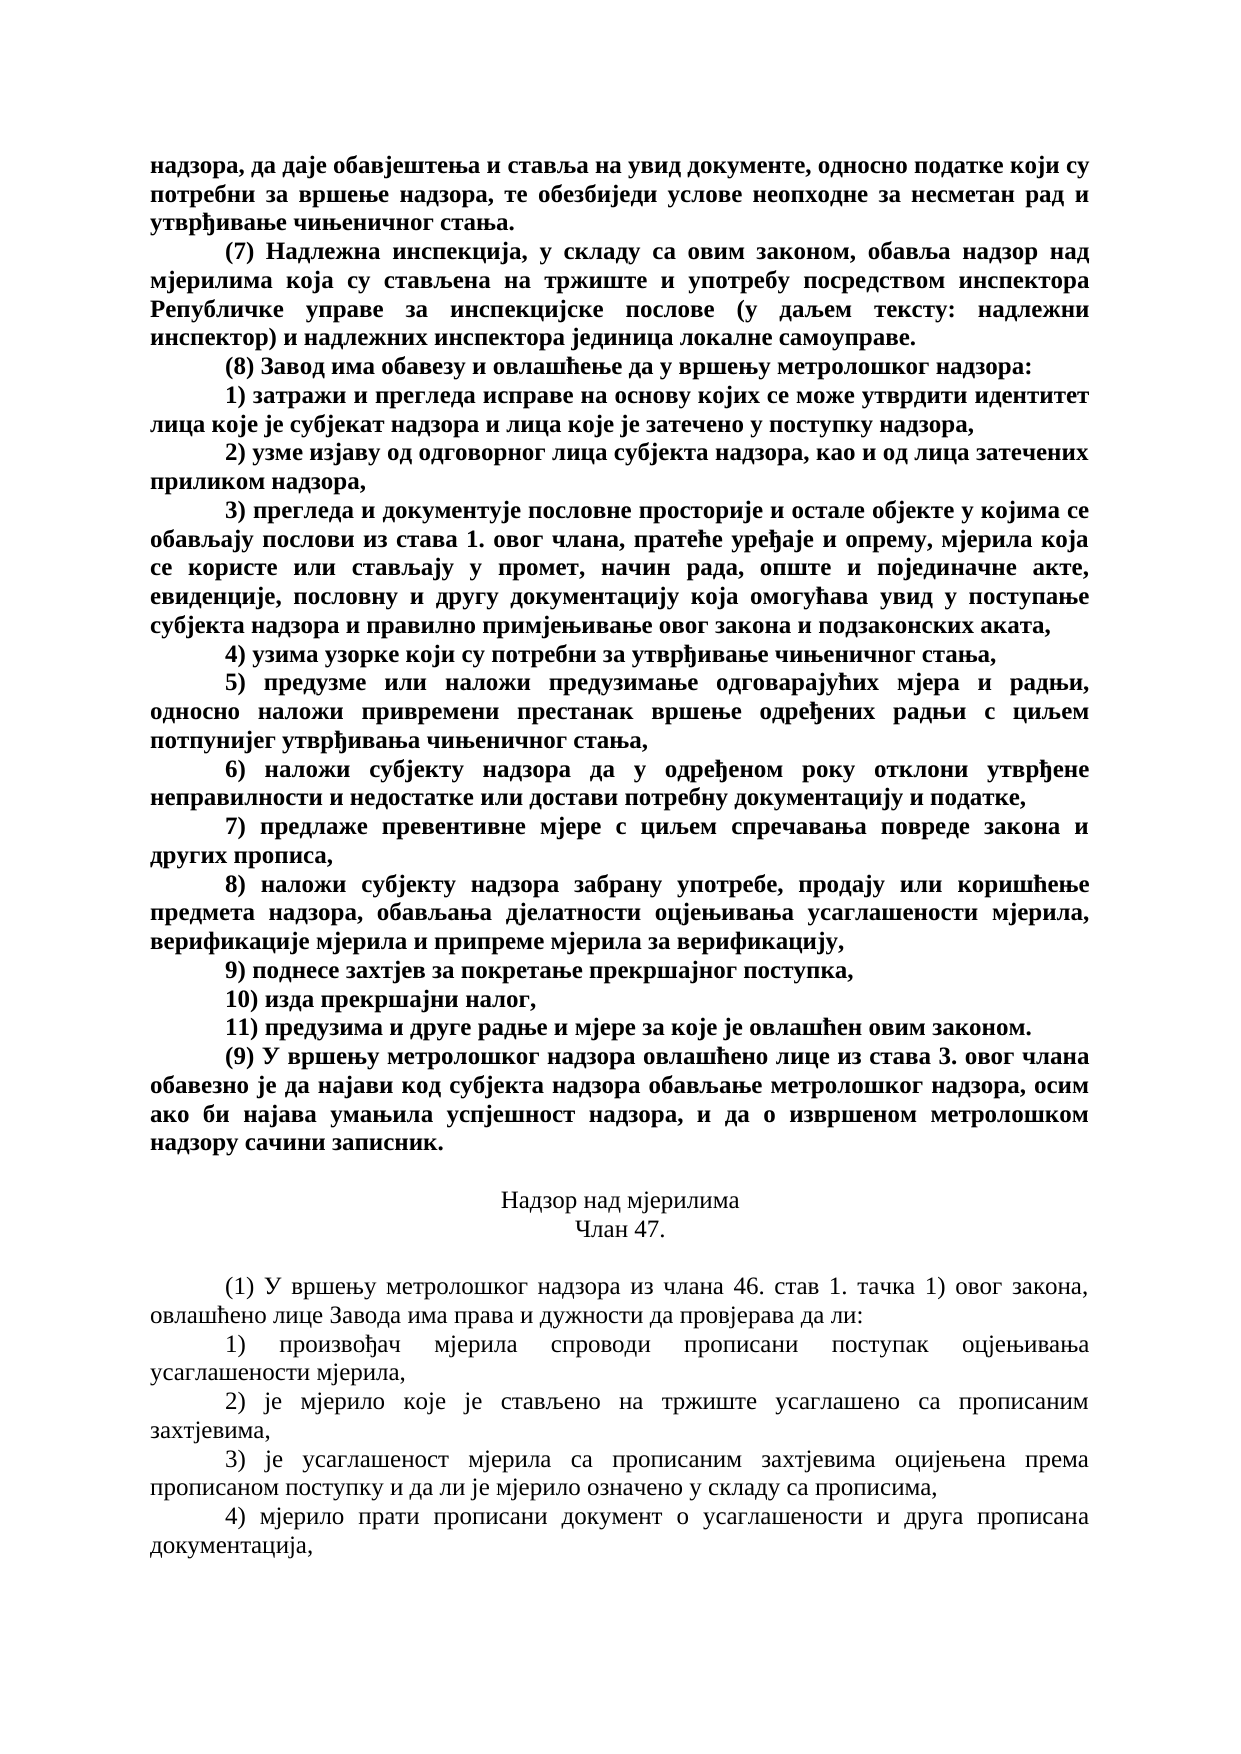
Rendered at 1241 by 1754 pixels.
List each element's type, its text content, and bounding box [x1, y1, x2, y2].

text 4) мјерило прати прописани документ о усаглашености и друга прописана документација, [150, 1501, 1090, 1559]
text 2) је мјерило које је стављено на тржиште усаглашено са прописаним захтјевима, [150, 1386, 1090, 1444]
text (7) Надлежна инспекција, у складу са овим законом, обавља надзор над мјерилима која су стављена на тржиште и употребу посредством инспектора Републичке управе за инспекцијске послове (у даљем тексту: надлежни инспектор) и надлежних инспектора јединица локалне самоуправе. [150, 236, 1090, 351]
text 1) затражи и прегледа исправе на основу којих се може утврдити идентитет лица које је субјекат надзора и лица које је затечено у поступку надзора, [150, 380, 1090, 437]
text (8) Завод има обавезу и овлашћење да у вршењу метролошког надзора: [150, 351, 1090, 380]
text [150, 150, 1090, 236]
text (9) У вршењу метролошког надзора овлашћено лице из става 3. овог члана обавезно је да најави код субјекта надзора обављање метролошког надзора, осим ако би најава умањила успјешност надзора, и да о извршеном метролошком надзору сачини записник. [150, 1041, 1090, 1156]
text 3) је усаглашеност мјерила са прописаним захтјевима оцијењена према прописаном поступку и да ли је мјерило означено у складу са прописима, [150, 1444, 1090, 1501]
text 7) предлаже превентивне мјере с циљем спречавања повреде закона и других прописа, [150, 811, 1090, 869]
text 10) изда прекршајни налог, [150, 984, 1090, 1012]
text 9) поднесе захтјев за покретање прекршајног поступка, [150, 955, 1090, 984]
text 3) прегледа и документује пословне просторије и остале објекте у којима се обављају послови из става 1. овог члана, пратеће уређаје и опрему, мјерила која се користе или стављају у промет, начин рада, опште и појединачне акте, евиденције, пословну и другу документацију која омогућава увид у поступање субјекта надзора и правилно примјењивање овог закона и подзаконских аката, [150, 495, 1090, 639]
text 8) наложи субјекту надзора забрану употребе, продају или коришћење предмета надзора, обављања дјелатности оцјењивања усаглашености мјерила, верификације мјерила и припреме мјерила за верификацију, [150, 869, 1090, 955]
text 11) предузима и друге радње и мјере за које је овлашћен овим законом. [150, 1012, 1090, 1041]
text 1) произвођач мјерила спроводи прописани поступак оцјењивања усаглашености мјерила, [150, 1329, 1090, 1386]
text 6) наложи субјекту надзора да у одређеном року отклони утврђене неправилности и недостатке или достави потребну документацију и податке, [150, 754, 1090, 811]
text Члан 47. [150, 1214, 1090, 1242]
text 5) предузме или наложи предузимање одговарајућих мјера и радњи, односно наложи привремени престанак вршење одређених радњи с циљем потпунијег утврђивања чињеничног стања, [150, 667, 1090, 754]
text 4) узима узорке који су потребни за утврђивање чињеничног стања, [150, 639, 1090, 667]
text Надзор над мјерилима [150, 1185, 1090, 1214]
text (1) У вршењу метролошког надзора из члана 46. став 1. тачка 1) овог закона, овлашћено лице Завода има права и дужности да провјерава да ли: [150, 1271, 1090, 1329]
text 2) узме изјаву од одговорног лица субјекта надзора, као и од лица затечених приликом надзора, [150, 437, 1090, 495]
